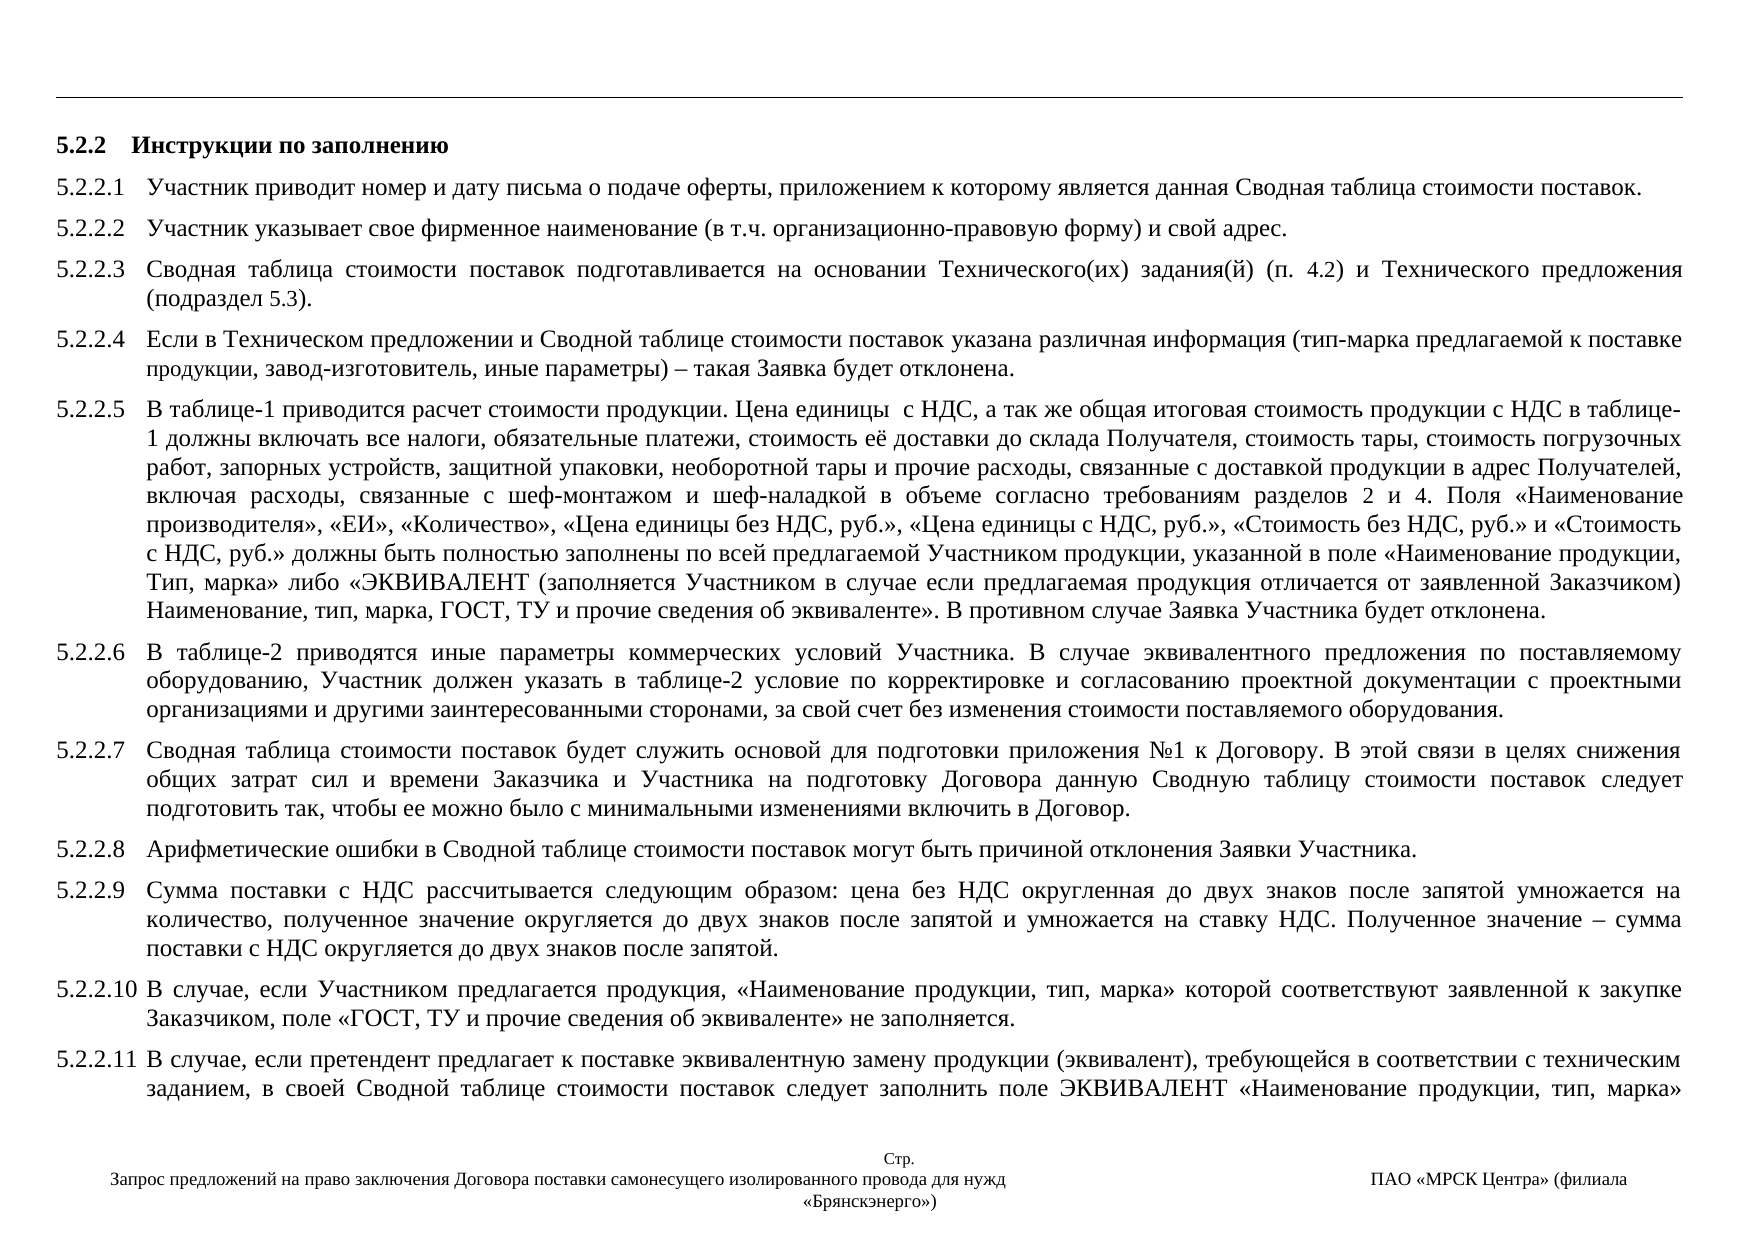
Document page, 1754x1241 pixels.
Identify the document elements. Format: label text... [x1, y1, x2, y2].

list Арифметические ошибки в Сводной таблице стоимости поставок могут быть причиной отклонения Заявки Участника. [56, 834, 1683, 863]
list Участник приводит номер и дату письма о подаче оферты, приложением к которому является данная Сводная таблица стоимости поставок. [56, 172, 1683, 201]
subtitle Инструкции по заполнению [56, 131, 1683, 159]
list Если в Техническом предложении и Сводной таблице стоимости поставок указана различная информация (тип-марка предлагаемой к поставке продукции, завод-изготовитель, иные параметры) – такая Заявка будет отклонена. [56, 324, 1683, 382]
list В таблице-2 приводятся иные параметры коммерческих условий Участника. В случае эквивалентного предложения по поставляемому оборудованию, Участник должен указать в таблице-2 условие по корректировке и согласованию проектной документации с проектными организациями и другими заинтересованными сторонами, за свой счет без изменения стоимости поставляемого оборудования. [56, 637, 1683, 723]
list Сводная таблица стоимости поставок подготавливается на основании Технического(их) задания(й) (п. 4.2) и Технического предложения (подраздел 5.3). [56, 254, 1683, 312]
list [56, 1044, 1683, 1102]
list В случае, если Участником предлагается продукция, «Наименование продукции, тип, марка» которой соответствуют заявленной к закупке Заказчиком, поле «ГОСТ, ТУ и прочие сведения об эквиваленте» не заполняется. [56, 974, 1683, 1032]
list Сумма поставки с НДС рассчитывается следующим образом: цена без НДС округленная до двух знаков после запятой умножается на количество, полученное значение округляется до двух знаков после запятой и умножается на ставку НДС. Полученное значение – сумма поставки с НДС округляется до двух знаков после запятой. [56, 876, 1683, 962]
list Участник указывает свое фирменное наименование (в т.ч. организационно-правовую форму) и свой адрес. [56, 213, 1683, 242]
list Сводная таблица стоимости поставок будет служить основой для подготовки приложения №1 к Договору. В этой связи в целях снижения общих затрат сил и времени Заказчика и Участника на подготовку Договора данную Сводную таблицу стоимости поставок следует подготовить так, чтобы ее можно было с минимальными изменениями включить в Договор. [56, 736, 1683, 822]
list В таблице-1 приводится расчет стоимости продукции. Цена единицы с НДС, а так же общая итоговая стоимость продукции с НДС в таблице-1 должны включать все налоги, обязательные платежи, стоимость её доставки до склада Получателя, стоимость тары, стоимость погрузочных работ, запорных устройств, защитной упаковки, необоротной тары и прочие расходы, связанные с доставкой продукции в адрес Получателей, включая расходы, связанные с шеф-монтажом и шеф-наладкой в объеме согласно требованиям разделов 2 и 4. Поля «Наименование производителя», «ЕИ», «Количество», «Цена единицы без НДС, руб.», «Цена единицы с НДС, руб.», «Стоимость без НДС, руб.» и «Стоимость с НДС, руб.» должны быть полностью заполнены по всей предлагаемой Участником продукции, указанной в поле «Наименование продукции, Тип, марка» либо «ЭКВИВАЛЕНТ (заполняется Участником в случае если предлагаемая продукция отличается от заявленной Заказчиком) Наименование, тип, марка, ГОСТ, ТУ и прочие сведения об эквиваленте». В противном случае Заявка Участника будет отклонена. [56, 394, 1683, 624]
